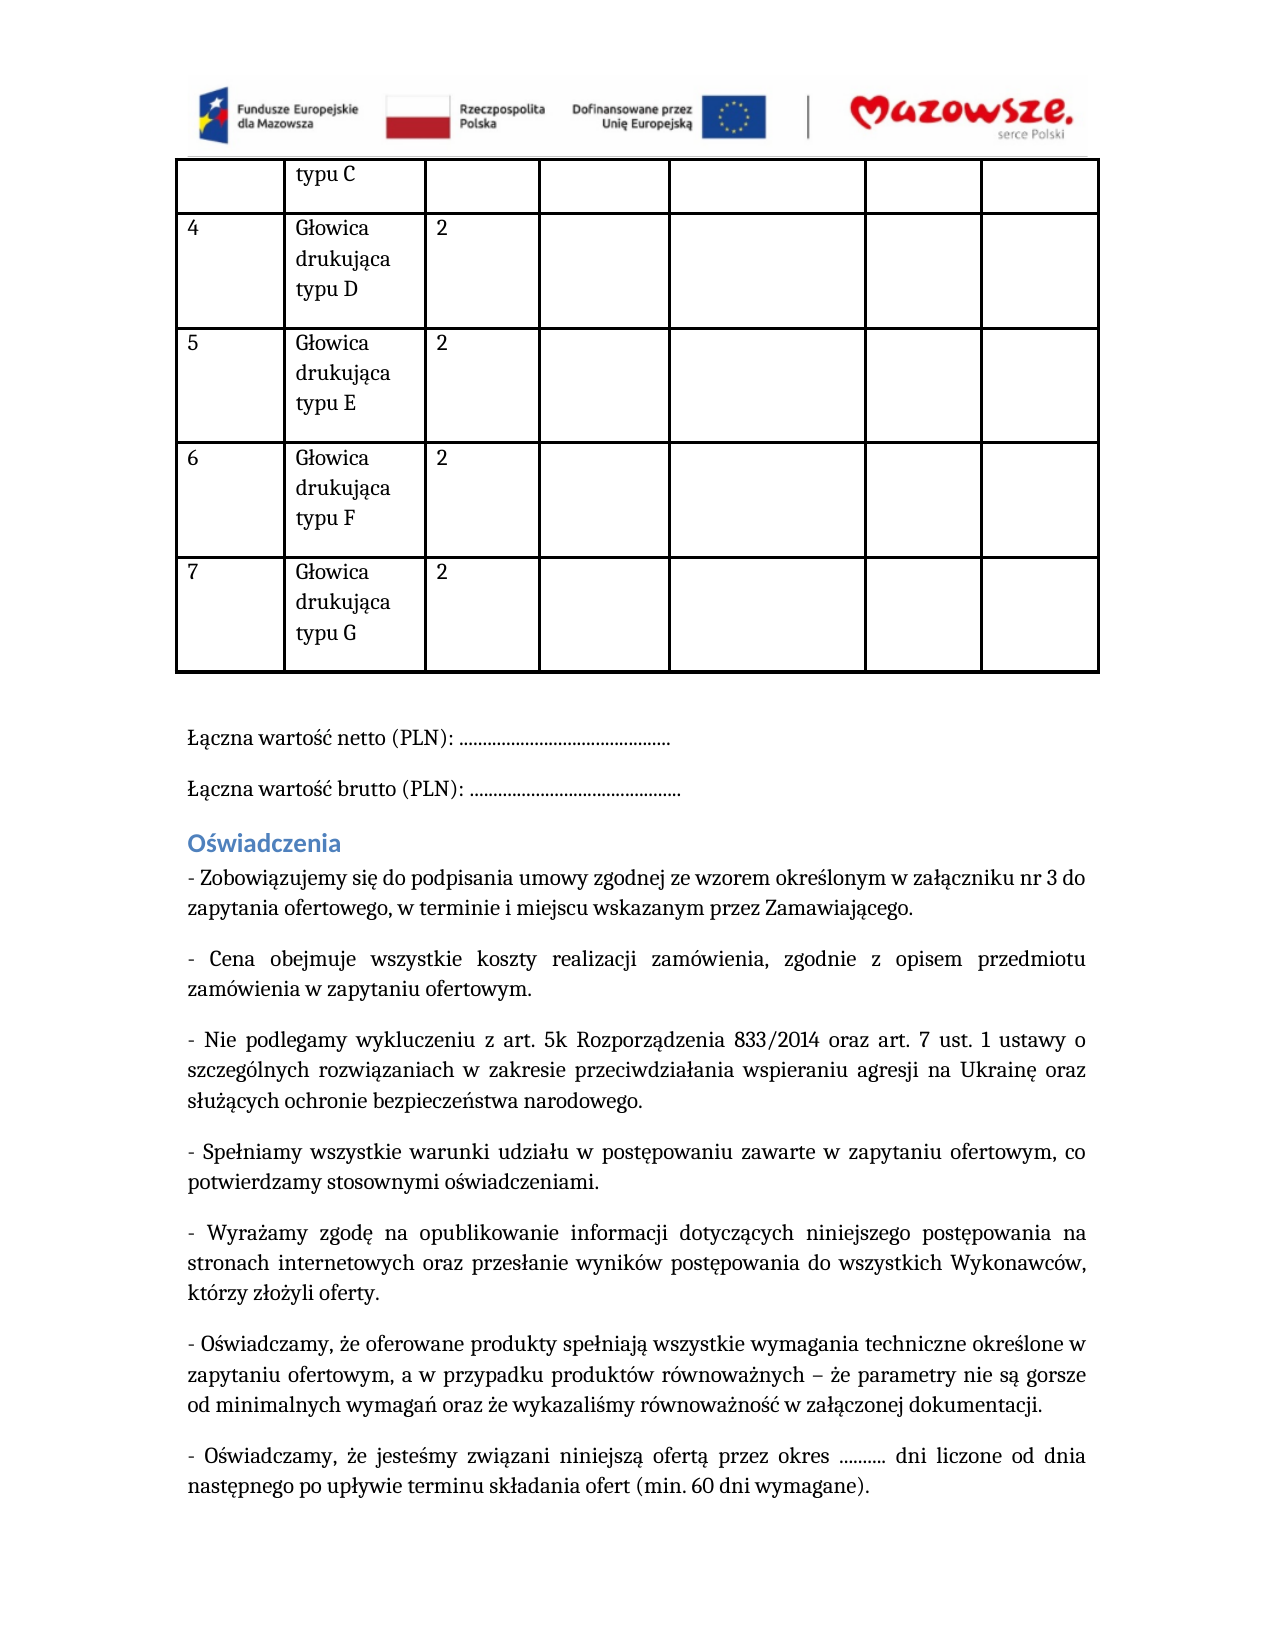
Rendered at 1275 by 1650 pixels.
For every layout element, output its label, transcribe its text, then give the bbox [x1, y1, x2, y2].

text - Oświadczamy, że jesteśmy związani niniejszą ofertą przez okres .......... dni liczone od dnia następnego po upływie terminu składania ofert (min. 60 dni wymagane). [187, 1443, 1087, 1499]
text Łączna wartość brutto (PLN): ............................................. [187, 776, 1087, 802]
table_cell 3 [178, 161, 283, 212]
table_cell [541, 330, 668, 441]
table_cell [983, 215, 1097, 327]
table_cell [867, 559, 980, 670]
text - Cena obejmuje wszystkie koszty realizacji zamówienia, zgodnie z opisem przedmiotu zamówienia w zapytaniu ofertowym. [187, 946, 1087, 1002]
text - Oświadczamy, że oferowane produkty spełniają wszystkie wymagania techniczne określone w zapytaniu ofertowym, a w przypadku produktów równoważnych – że parametry nie są gorsze od minimalnych wymagań oraz że wykazaliśmy równoważność w załączonej dokumentacji. [187, 1331, 1087, 1418]
table_cell Głowica drukująca typu F [286, 444, 424, 556]
table_cell 2 [427, 444, 538, 556]
text - Wyrażamy zgodę na opublikowanie informacji dotyczących niniejszego postępowania na stronach internetowych oraz przesłanie wyników postępowania do wszystkich Wykonawców, którzy złożyli oferty. [187, 1220, 1087, 1306]
table_cell [867, 330, 980, 441]
table_cell 2 [427, 161, 538, 212]
table_cell [671, 330, 864, 441]
text Łączna wartość netto (PLN): ............................................. [187, 724, 1087, 751]
table_cell 6 [178, 444, 283, 556]
table_cell Głowica drukująca typu C [286, 161, 424, 212]
table_cell 2 [427, 559, 538, 670]
table_cell 5 [178, 330, 283, 441]
table_cell [541, 559, 668, 670]
table_cell Głowica drukująca typu D [286, 215, 424, 327]
table_cell [867, 444, 980, 556]
table_cell 7 [178, 559, 283, 670]
table_cell [867, 161, 980, 212]
table_cell Głowica drukująca typu E [286, 330, 424, 441]
table_cell 4 [178, 215, 283, 327]
text - Spełniamy wszystkie warunki udziału w postępowaniu zawarte w zapytaniu ofertowym, co potwierdzamy stosownymi oświadczeniami. [187, 1138, 1087, 1195]
table_cell 2 [427, 215, 538, 327]
text - Nie podlegamy wykluczeniu z art. 5k Rozporządzenia 833/2014 oraz art. 7 ust. 1 ustawy o szczególnych rozwiązaniach w zakresie przeciwdziałania wspieraniu agresji na Ukrainę oraz służących ochronie bezpieczeństwa narodowego. [187, 1027, 1087, 1114]
table_cell [983, 330, 1097, 441]
subtitle Oświadczenia [187, 827, 1087, 859]
table_cell [541, 161, 668, 212]
table_cell [671, 559, 864, 670]
table_cell 2 [427, 330, 538, 441]
table_cell [541, 444, 668, 556]
table_cell [983, 444, 1097, 556]
table_cell [867, 215, 980, 327]
table_cell [671, 161, 864, 212]
table_cell [541, 215, 668, 327]
table_cell [671, 215, 864, 327]
table_cell [983, 559, 1097, 670]
table_cell [671, 444, 864, 556]
picture [187, 75, 1088, 158]
table_cell [983, 161, 1097, 212]
table_cell Głowica drukująca typu G [286, 559, 424, 670]
text - Zobowiązujemy się do podpisania umowy zgodnej ze wzorem określonym w załączniku nr 3 do zapytania ofertowego, w terminie i miejscu wskazanym przez Zamawiającego. [187, 864, 1087, 921]
